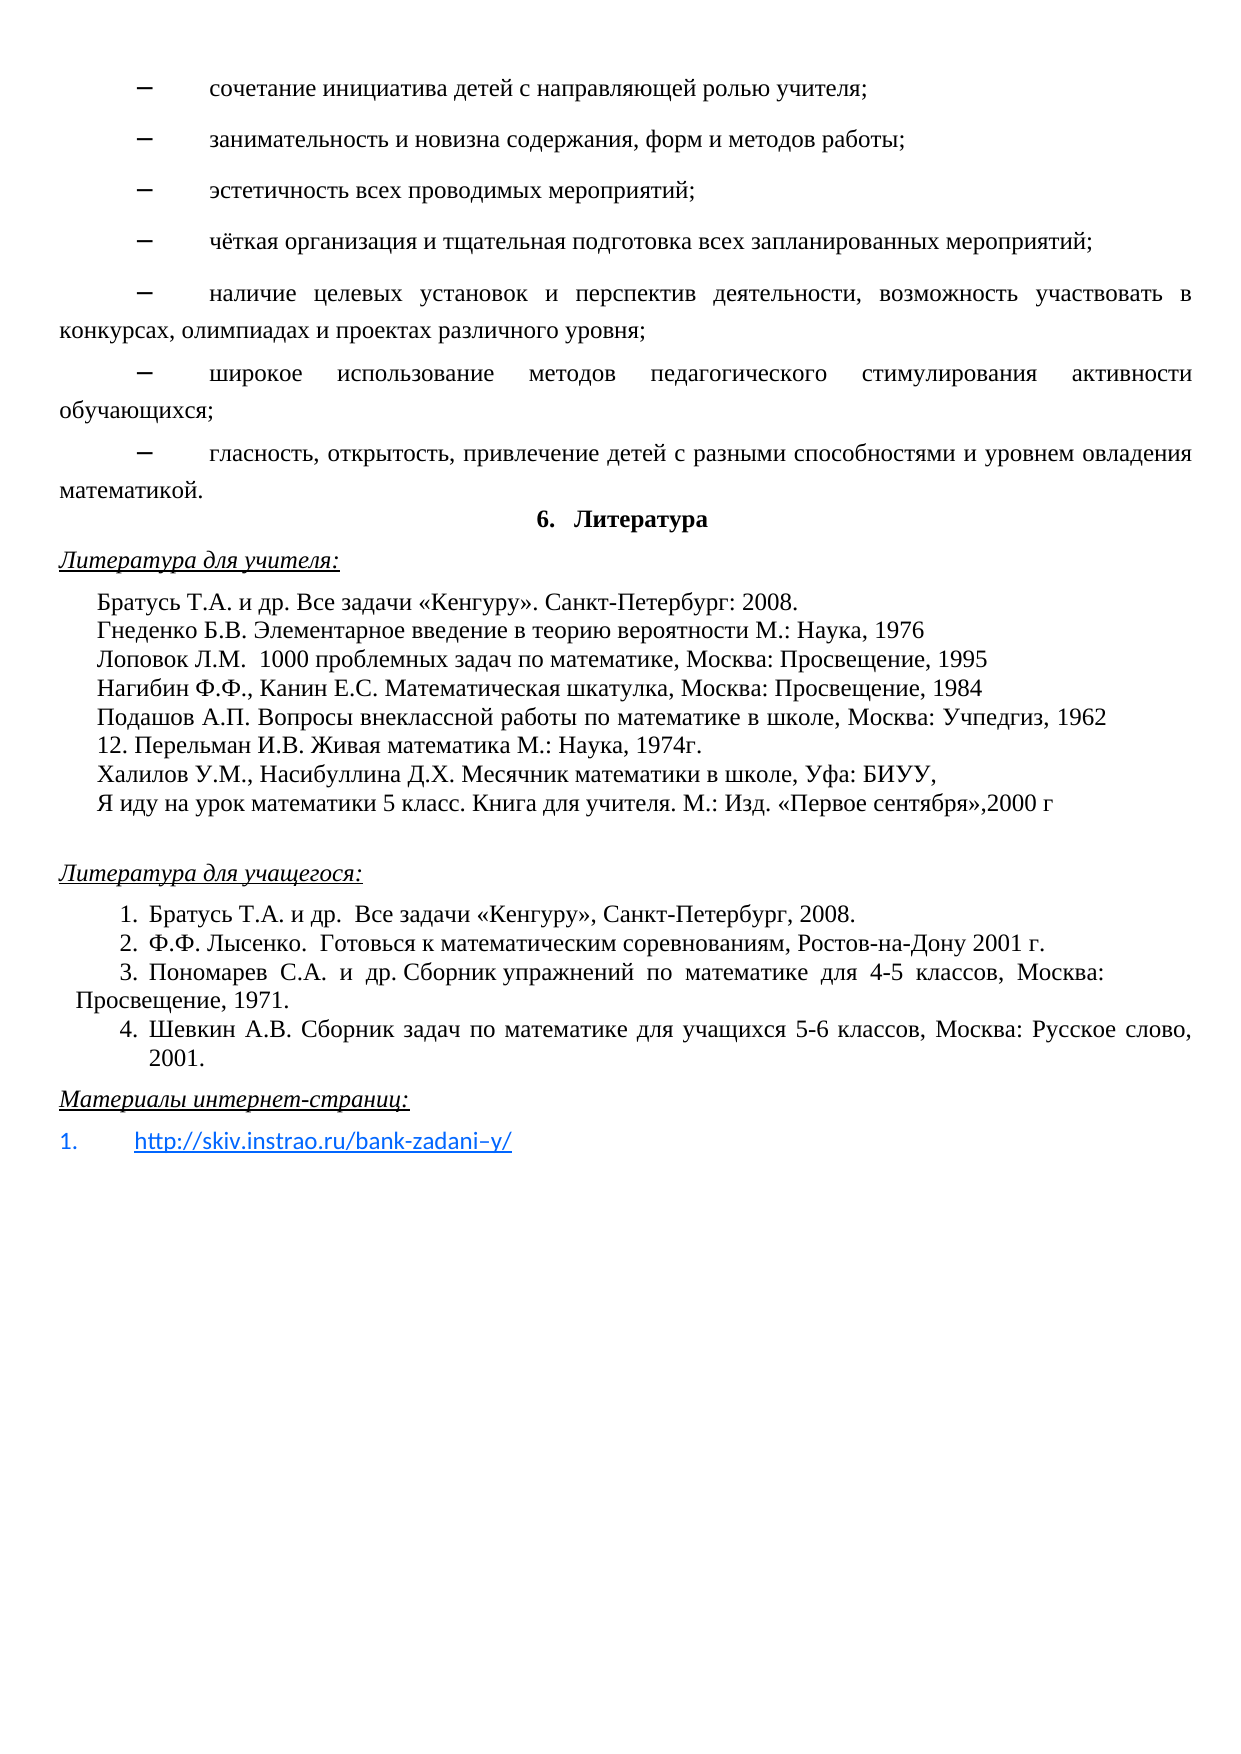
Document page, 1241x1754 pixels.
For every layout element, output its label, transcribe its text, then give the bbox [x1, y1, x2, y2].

list сочетание инициатива детей с направляющей ролью учителя; [59, 59, 1193, 110]
text Я иду на урок математики 5 класс. Книга для учителя. М.: Изд. «Первое сентября»,2000 г [97, 788, 1193, 817]
text Литература для учащегося: [59, 858, 1193, 887]
list Литература [51, 504, 1193, 533]
text Лоповок Л.М. 1000 проблемных задач по математике, Москва: Просвещение, 1995 [97, 644, 1193, 673]
list чёткая организация и тщательная подготовка всех запланированных мероприятий; [59, 213, 1193, 264]
text Нагибин Ф.Ф., Канин Е.С. Математическая шкатулка, Москва: Просвещение, 1984 [97, 673, 1089, 702]
list широкое использование методов педагогического стимулирования активности обучающихся; [59, 344, 1193, 424]
list Ф.Ф. Лысенко. Готовься к математическим соревнованиям, Ростов-на-Дону 2001 г. [119, 928, 1193, 957]
text Халилов У.М., Насибуллина Д.Х. Месячник математики в школе, Уфа: БИУУ, [97, 759, 1022, 788]
list наличие целевых установок и перспектив деятельности, возможность участвовать в конкурсах, олимпиадах и проектах различного уровня; [59, 264, 1193, 344]
text Братусь Т.А. и др. Все задачи «Кенгуру». Санкт-Петербург: 2008. [97, 587, 1193, 615]
text Просвещение, 1971. [75, 985, 1193, 1014]
text Материалы интернет-страниц: [59, 1084, 1193, 1113]
list Братусь Т.А. и др. Все задачи «Кенгуру», Санкт-Петербург, 2008. [119, 899, 1193, 928]
list гласность, открытость, привлечение детей с разными способностями и уровнем овладения математикой. [59, 424, 1193, 504]
list http://skiv.instrao.ru/bank-zadani–y/ [59, 1125, 1193, 1156]
text Подашов А.П. Вопросы внеклассной работы по математике в школе, Москва: Учпедгиз, 1962 12. Перельман И.В. Живая математика М.: Наука, 1974г. [97, 702, 1107, 759]
list эстетичность всех проводимых мероприятий; [59, 162, 1193, 213]
list Шевкин А.В. Сборник задач по математике для учащихся 5-6 классов, Москва: Русское слово, 2001. [119, 1014, 1193, 1072]
list Пономарев С.А. и др. Сборник упражнений по математике для 4-5 классов, Москва: [119, 957, 1193, 985]
text Гнеденко Б.В. Элементарное введение в теорию вероятности М.: Наука, 1976 [97, 615, 1193, 644]
list занимательность и новизна содержания, форм и методов работы; [59, 110, 1193, 162]
text Литература для учителя: [59, 545, 1193, 574]
